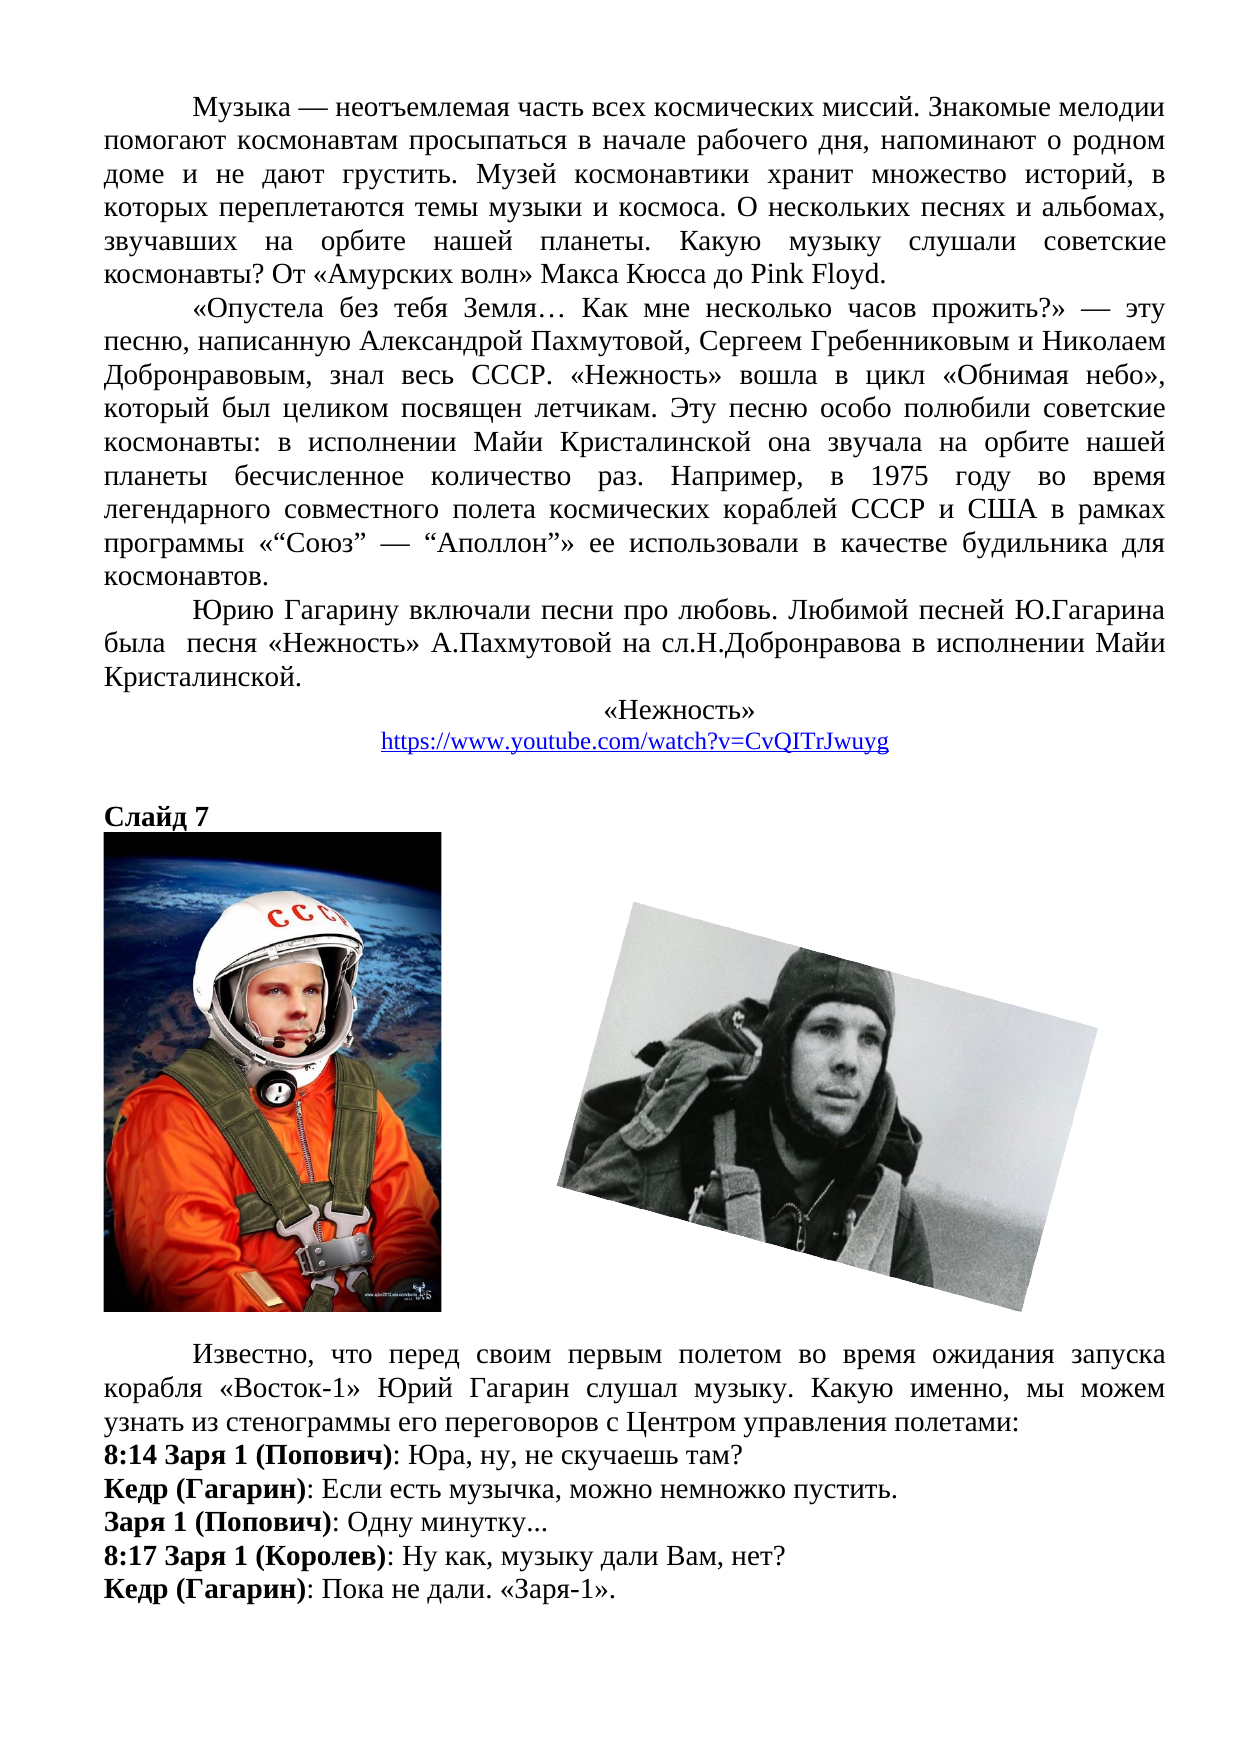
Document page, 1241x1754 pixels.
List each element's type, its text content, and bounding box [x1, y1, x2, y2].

text Юрию Гагарину включали песни про любовь. Любимой песней Ю.Гагарина была песня «Нежность» А.Пахмутовой на сл.Н.Добронравова в исполнении Майи Кристалинской. [103, 592, 1167, 692]
text 8:14 Заря 1 (Попович): Юра, ну, не скучаешь там? [103, 1437, 1167, 1471]
text Кедр (Гагарин): Если есть музычка, можно немножко пустить. [103, 1471, 1167, 1504]
text Слайд 7 [103, 799, 1167, 832]
text «Нежность» [103, 692, 1167, 726]
text Кедр (Гагарин): Пока не дали. «Заря-1». [103, 1571, 1167, 1605]
text Известно, что перед своим первым полетом во время ожидания запуска корабля «Восток-1» Юрий Гагарин слушал музыку. Какую именно, мы можем узнать из стенограммы его переговоров с Центром управления полетами: [103, 1337, 1167, 1437]
picture [557, 902, 1097, 1311]
text https://www.youtube.com/watch?v=CvQITrJwuyg [103, 726, 1167, 755]
picture [103, 832, 442, 1312]
text Заря 1 (Попович): Одну минутку... [103, 1504, 1167, 1538]
text Музыка — неотъемлемая часть всех космических миссий. Знакомые мелодии помогают космонавтам просыпаться в начале рабочего дня, напоминают о родном доме и не дают грустить. Музей космонавтики хранит множество историй, в которых переплетаются темы музыки и космоса. О нескольких песнях и альбомах, звучавших на орбите нашей планеты. Какую музыку слушали советские космонавты? От «Амурских волн» Макса Кюсса до Pink Floyd. [103, 89, 1167, 290]
text 8:17 Заря 1 (Королев): Ну как, музыку дали Вам, нет? [103, 1538, 1167, 1571]
text «Опустела без тебя Земля… Как мне несколько часов прожить?» — эту песню, написанную Александрой Пахмутовой, Сергеем Гребенниковым и Николаем Добронравовым, знал весь СССР. «Нежность» вошла в цикл «Обнимая небо», который был целиком посвящен летчикам. Эту песню особо полюбили советские космонавты: в исполнении Майи Кристалинской она звучала на орбите нашей планеты бесчисленное количество раз. Например, в 1975 году во время легендарного совместного полета космических кораблей СССР и США в рамках программы «“Союз” — “Аполлон”» ее использовали в качестве будильника для космонавтов. [103, 290, 1167, 592]
